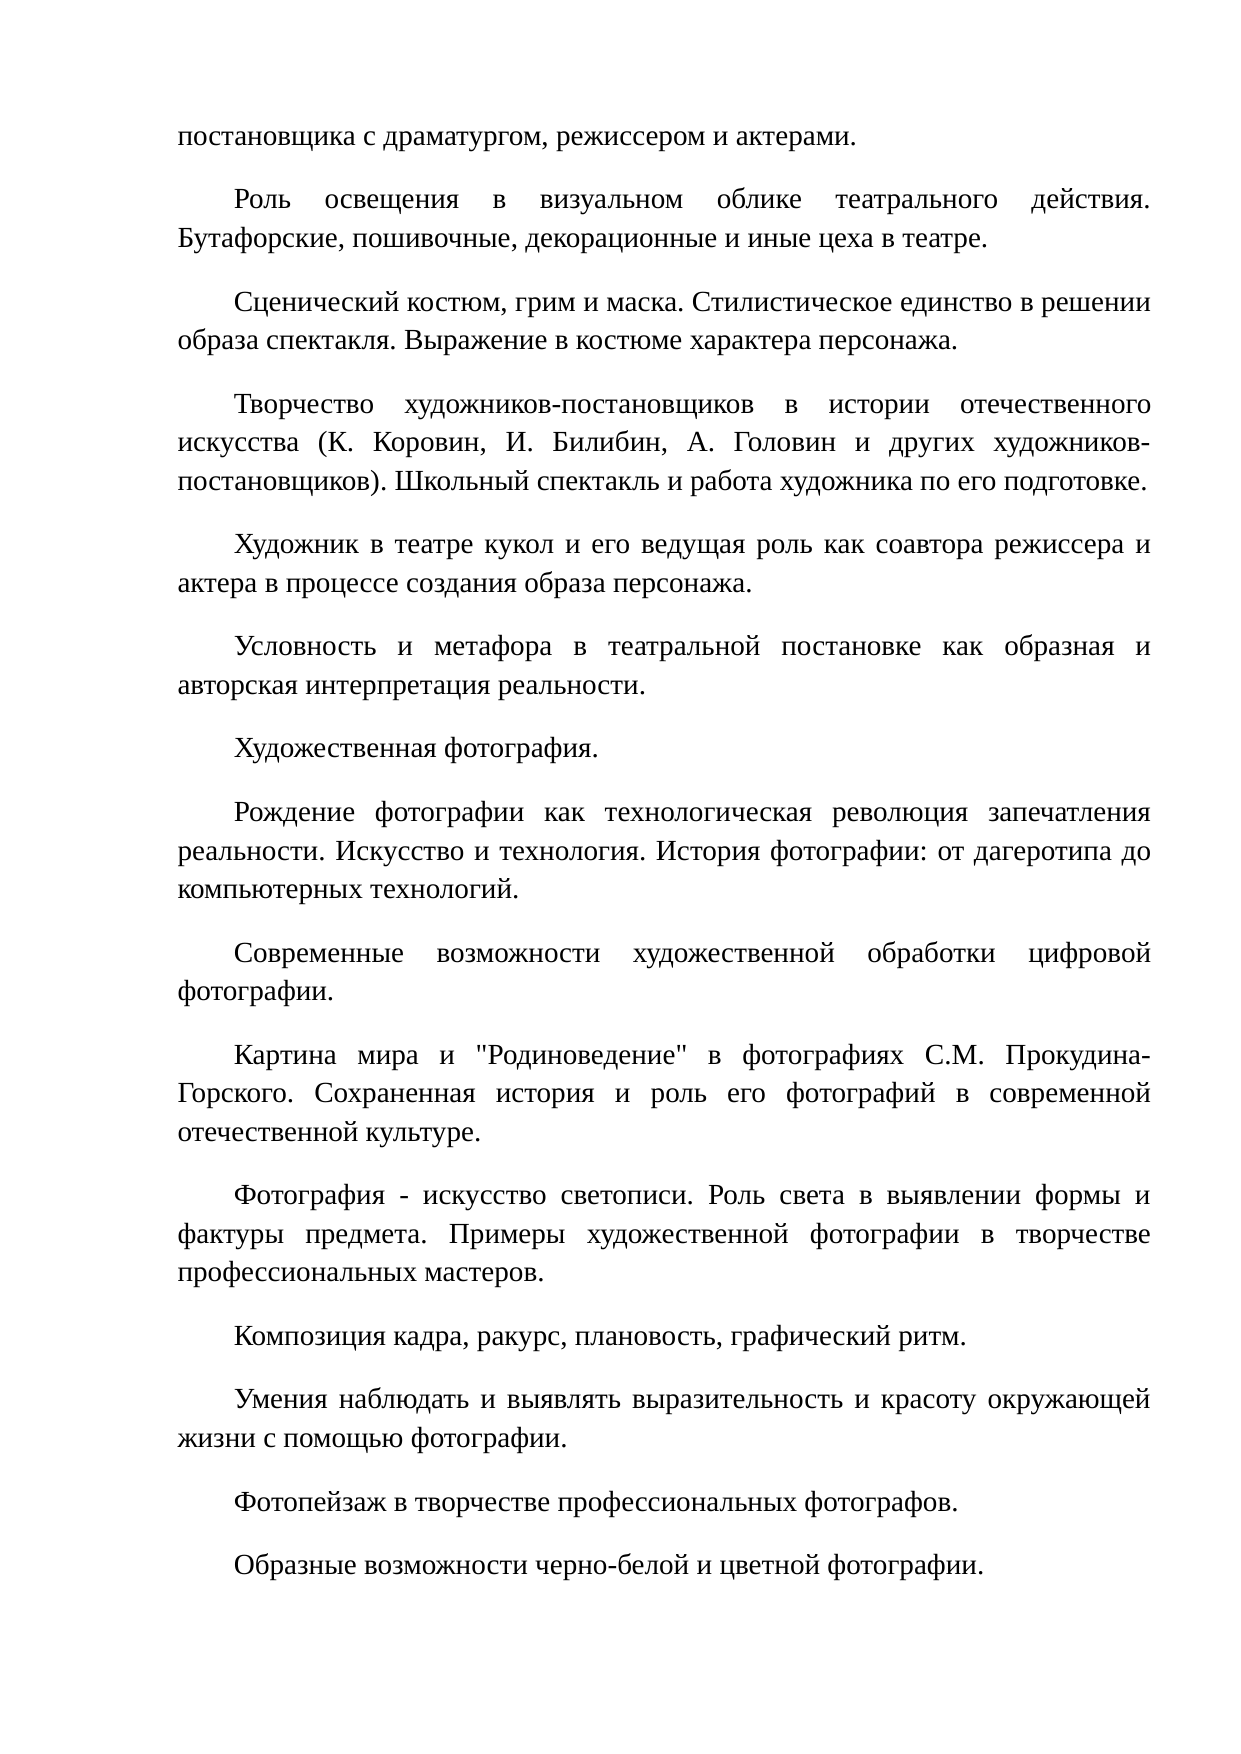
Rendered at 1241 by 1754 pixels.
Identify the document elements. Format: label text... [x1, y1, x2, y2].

text Умения наблюдать и выявлять выразительность и красоту окружающей жизни с помощью фотографии. [177, 1382, 1152, 1454]
text Творчество художников-постановщиков в истории отечественного искусства (К. Коровин, И. Билибин, А. Головин и других художников-постановщиков). Школьный спектакль и работа художника по его подготовке. [177, 386, 1152, 496]
text Роль освещения в визуальном облике театрального действия. Бутафорские, пошивочные, декорационные и иные цеха в театре. [177, 182, 1152, 254]
text Фотография - искусство светописи. Роль света в выявлении формы и фактуры предмета. Примеры художественной фотографии в творчестве профессиональных мастеров. [177, 1177, 1152, 1288]
text Условность и метафора в театральной постановке как образная и авторская интерпретация реальности. [177, 628, 1152, 701]
text Картина мира и "Родиноведение" в фотографиях С.М. Прокудина-Горского. Сохраненная история и роль его фотографий в современной отечественной культуре. [177, 1037, 1152, 1147]
text Художественная фотография. [177, 731, 1152, 764]
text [177, 118, 1152, 152]
text Современные возможности художественной обработки цифровой фотографии. [177, 935, 1152, 1007]
text Художник в театре кукол и его ведущая роль как соавтора режиссера и актера в процессе создания образа персонажа. [177, 526, 1152, 598]
text Фотопейзаж в творчестве профессиональных фотографов. [177, 1484, 1152, 1517]
text Сценический костюм, грим и маска. Стилистическое единство в решении образа спектакля. Выражение в костюме характера персонажа. [177, 284, 1152, 356]
text Композиция кадра, ракурс, плановость, графический ритм. [177, 1318, 1152, 1352]
text Образные возможности черно-белой и цветной фотографии. [177, 1547, 1152, 1581]
text Рождение фотографии как технологическая революция запечатления реальности. Искусство и технология. История фотографии: от дагеротипа до компьютерных технологий. [177, 794, 1152, 905]
